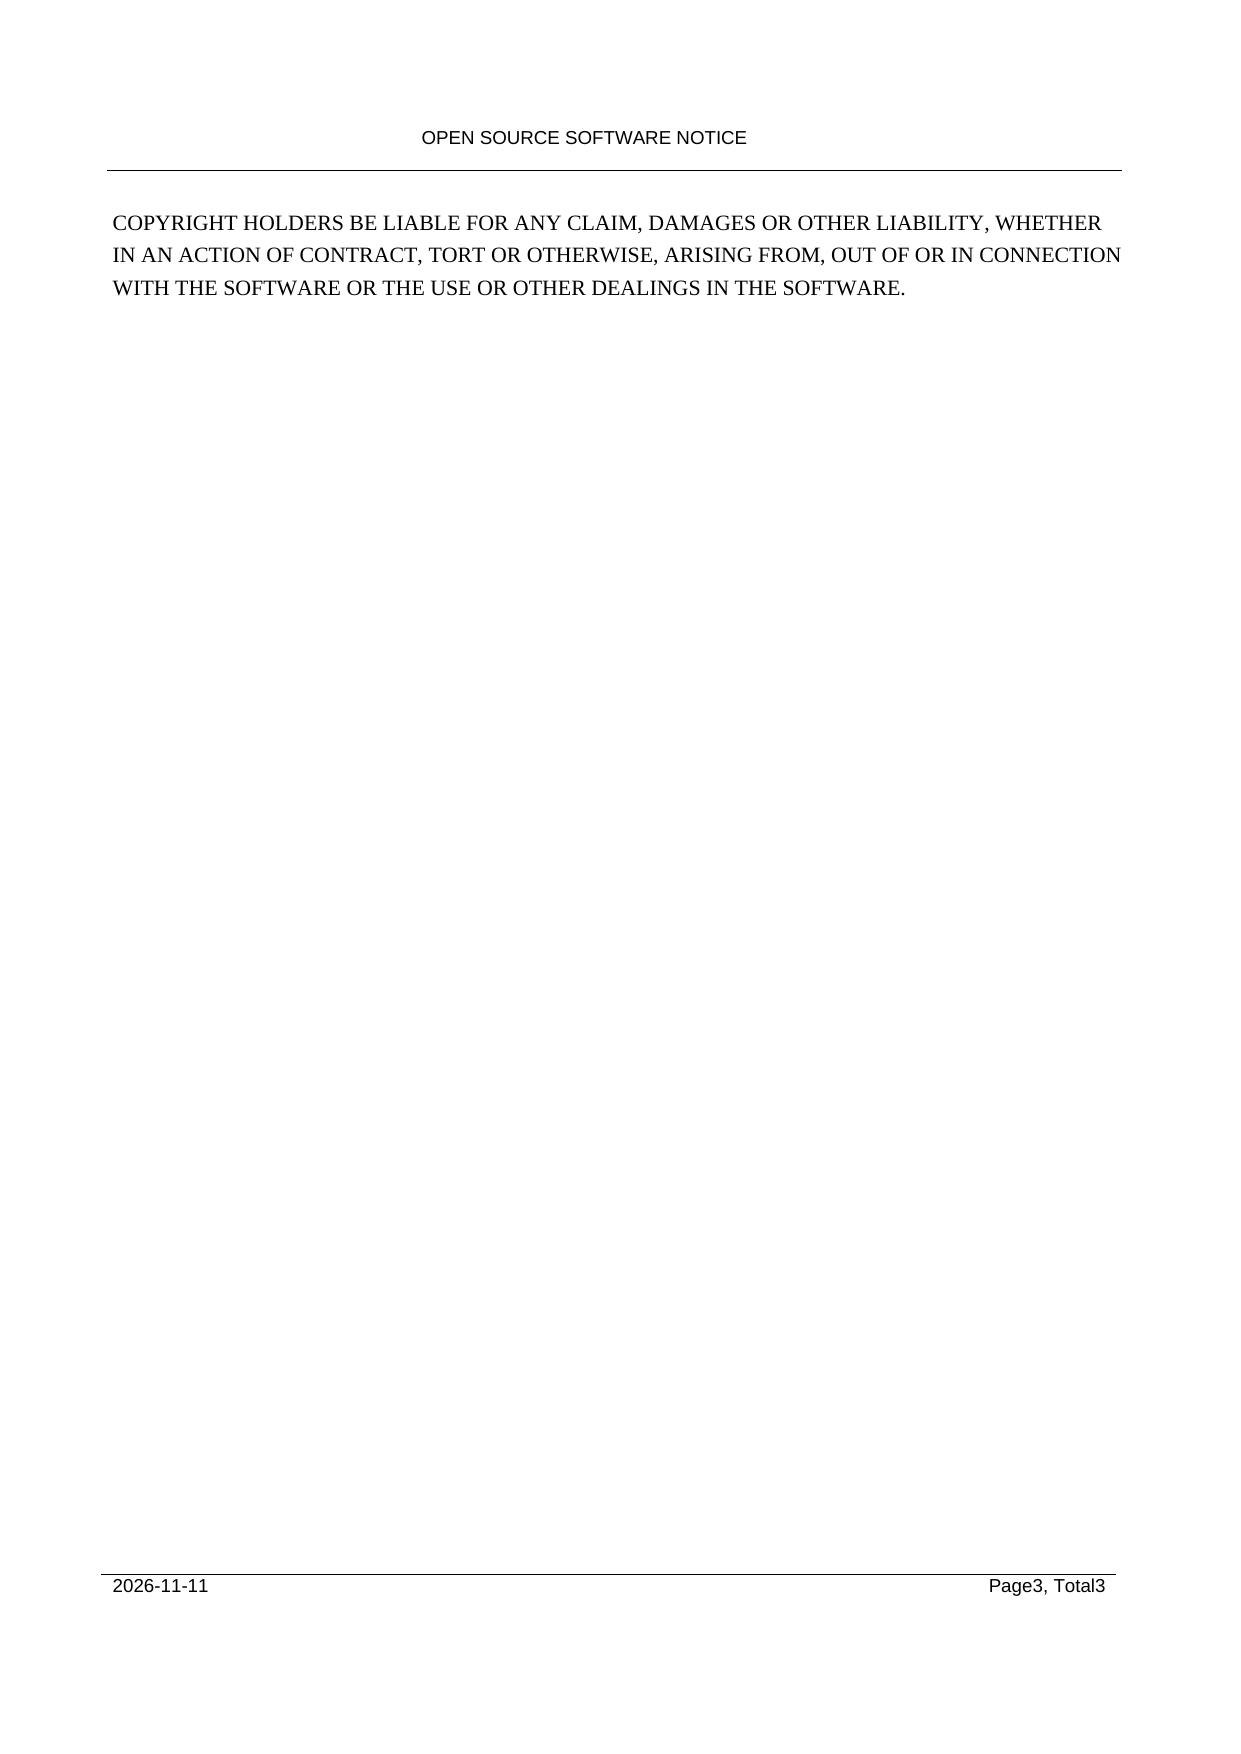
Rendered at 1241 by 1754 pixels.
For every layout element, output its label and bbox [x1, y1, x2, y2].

text [112, 206, 1128, 304]
